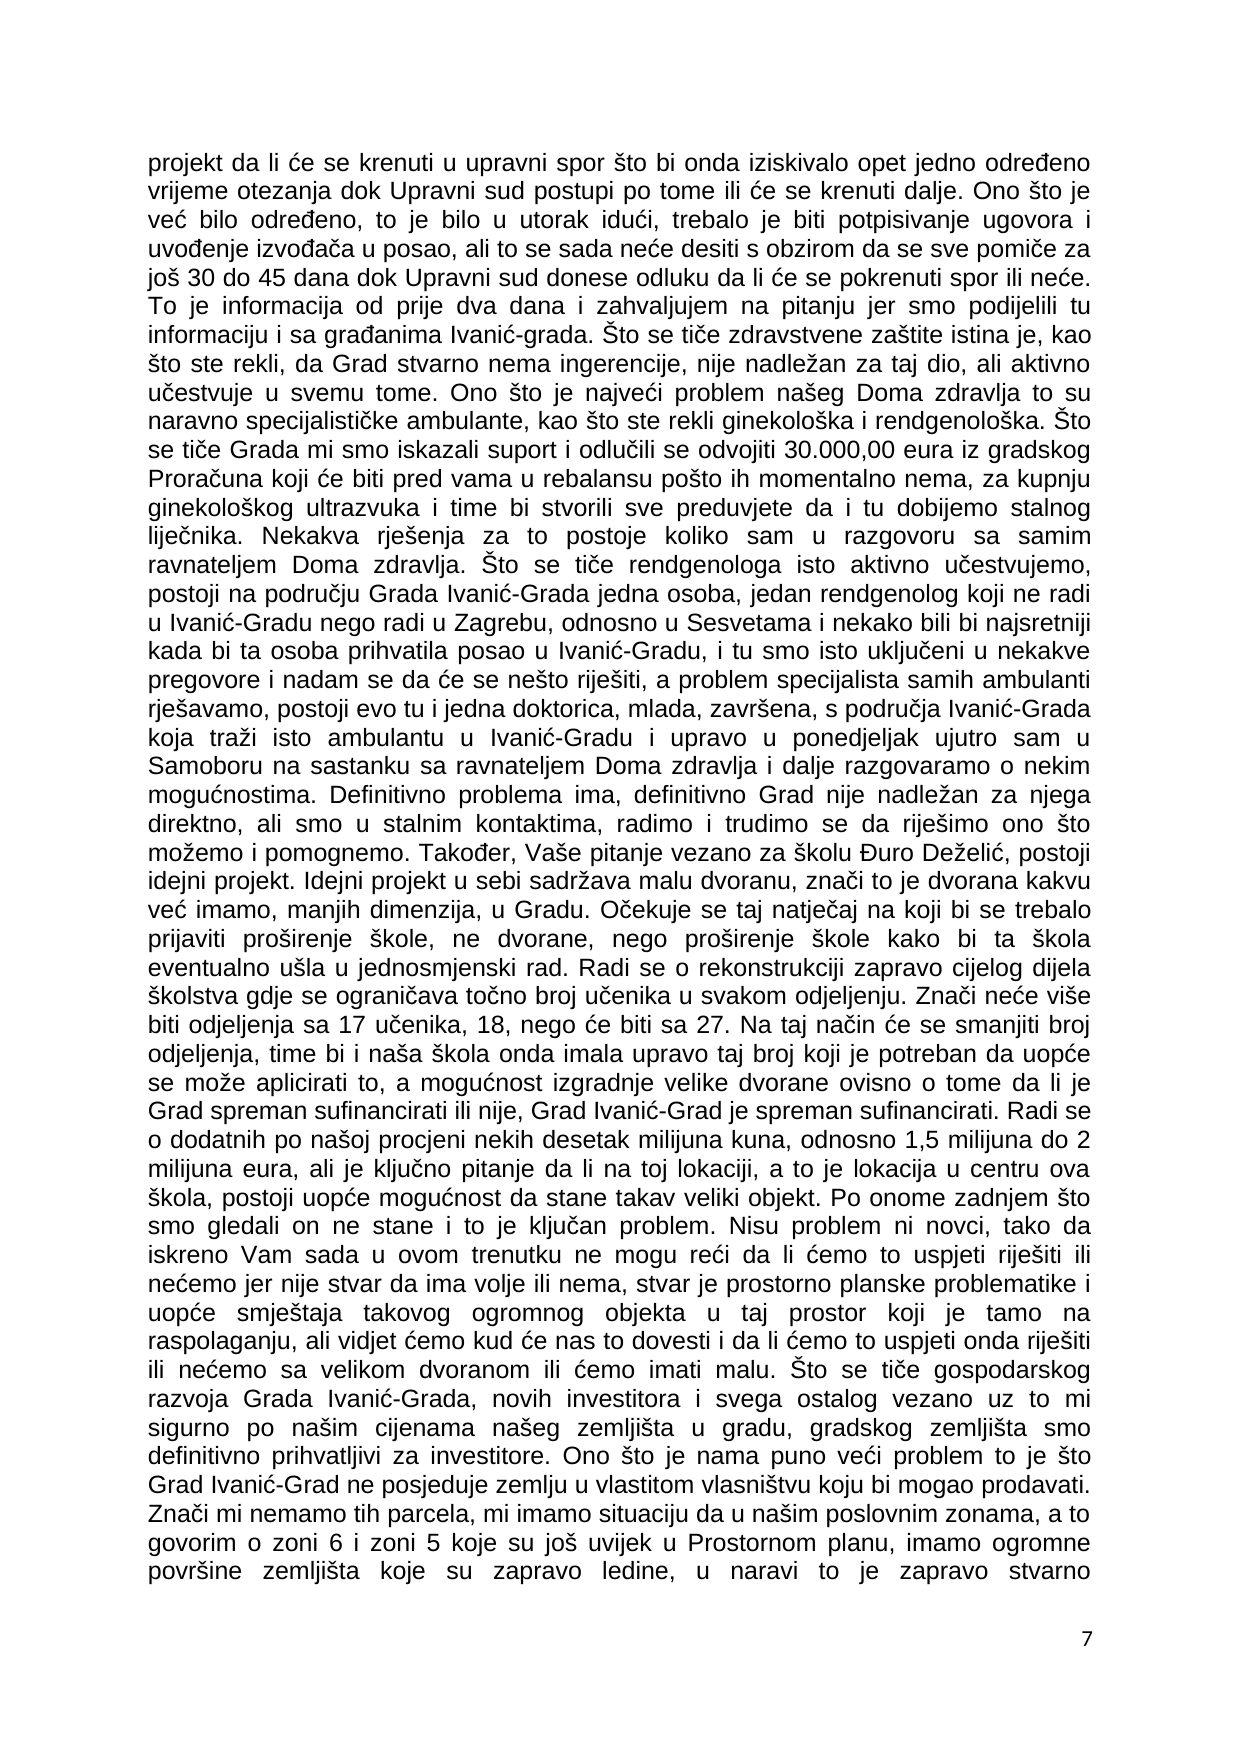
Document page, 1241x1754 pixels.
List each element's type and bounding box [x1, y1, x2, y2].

text [148, 148, 1093, 1585]
